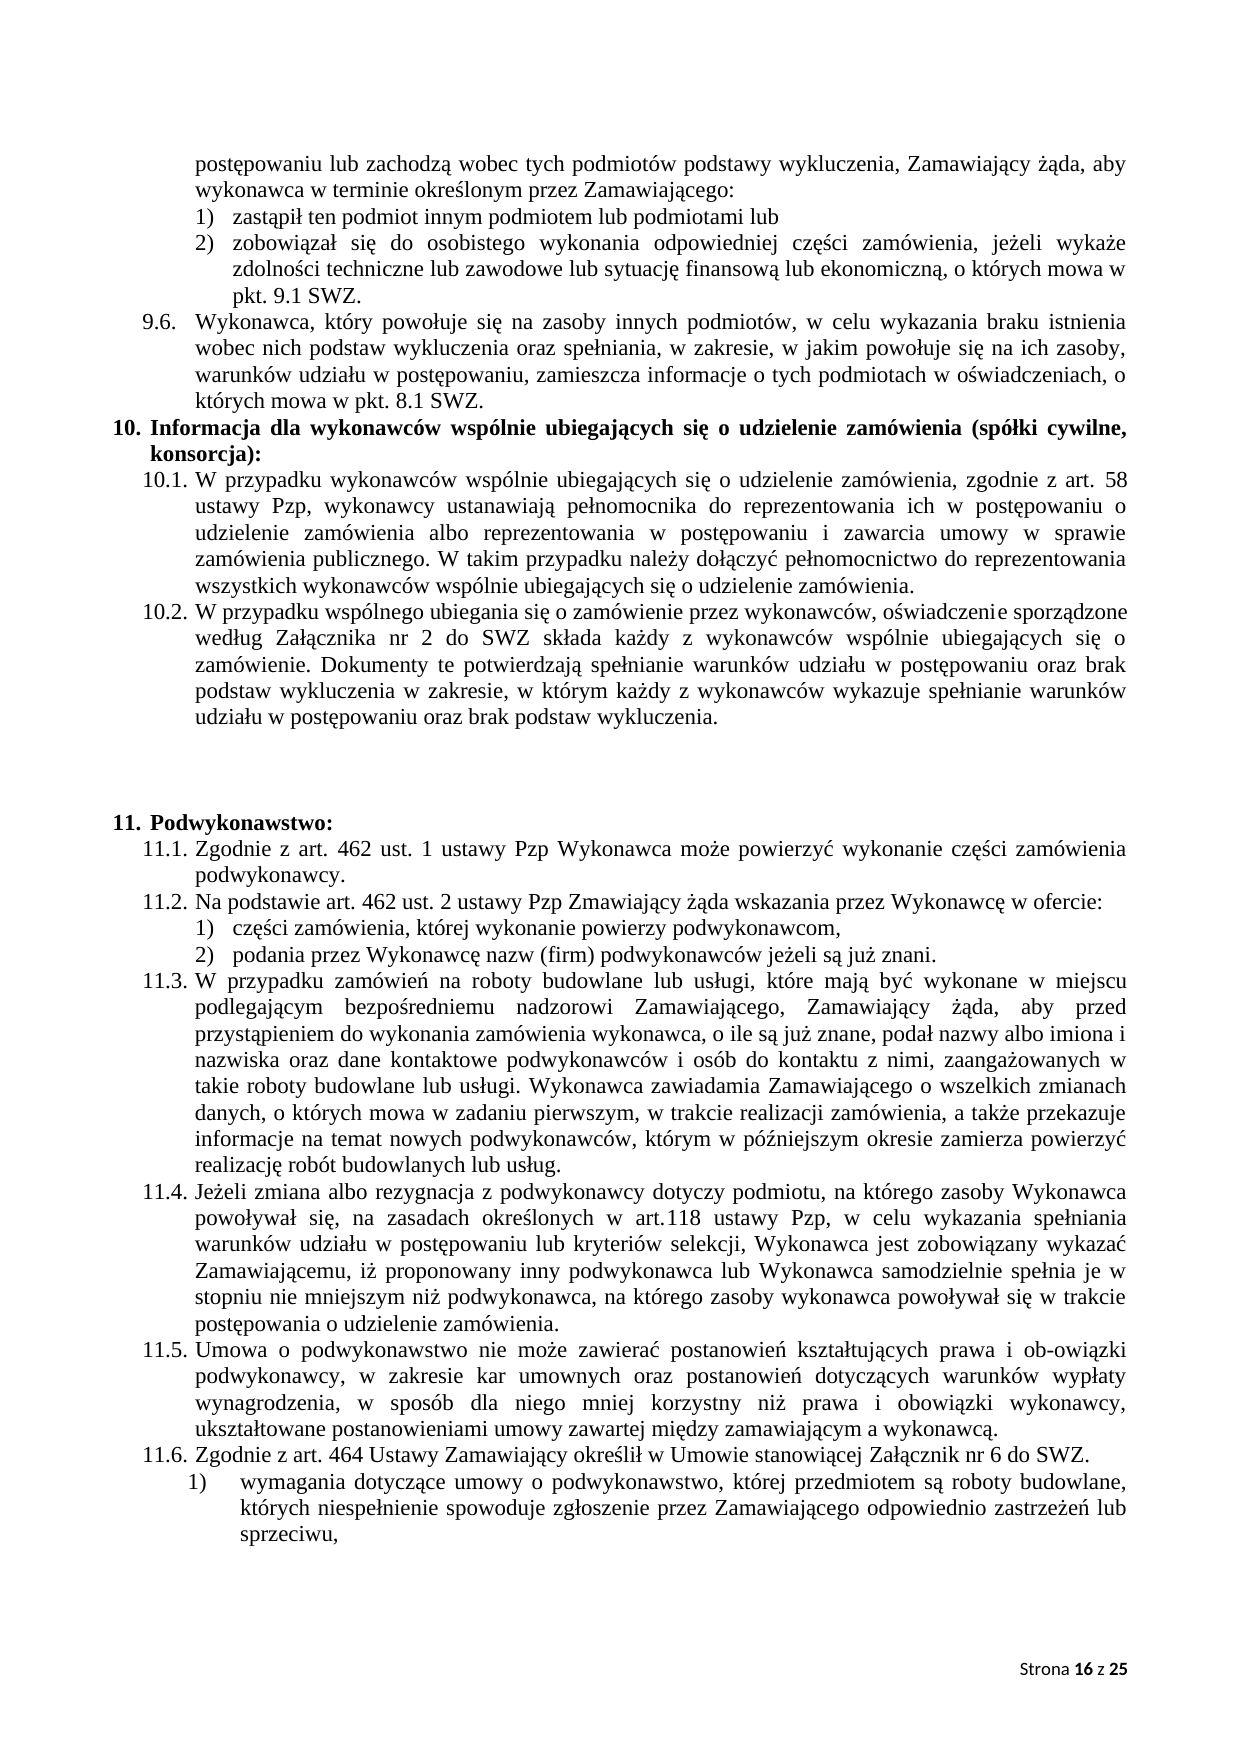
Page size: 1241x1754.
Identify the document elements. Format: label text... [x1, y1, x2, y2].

list Podwykonawstwo: [112, 809, 1128, 835]
list Informacja dla wykonawców wspólnie ubiegających się o udzielenie zamówienia (spółki cywilne, konsorcja): [112, 413, 1128, 466]
list Na podstawie art. 462 ust. 2 ustawy Pzp Zmawiający żąda wskazania przez Wykonawcę w ofercie: [142, 888, 1128, 914]
list W przypadku zamówień na roboty budowlane lub usługi, które mają być wykonane w miejscu podlegającym bezpośredniemu nadzorowi Zamawiającego, Zamawiający żąda, aby przed przystąpieniem do wykonania zamówienia wykonawca, o ile są już znane, podał nazwy albo imiona i nazwiska oraz dane kontaktowe podwykonawców i osób do kontaktu z nimi, zaangażowanych w takie roboty budowlane lub usługi. Wykonawca zawiadamia Zamawiającego o wszelkich zmianach danych, o których mowa w zadaniu pierwszym, w trakcie realizacji zamówienia, a także przekazuje informacje na temat nowych podwykonawców, którym w późniejszym okresie zamierza powierzyć realizację robót budowlanych lub usług. [142, 967, 1128, 1178]
list W przypadku wspólnego ubiegania się o zamówienie przez wykonawców, oświadczenie sporządzone według Załącznika nr 2 do SWZ składa każdy z wykonawców wspólnie ubiegających się o zamówienie. Dokumenty te potwierdzają spełnianie warunków udziału w postępowaniu oraz brak podstaw wykluczenia w zakresie, w którym każdy z wykonawców wykazuje spełnianie warunków udziału w postępowaniu oraz brak podstaw wykluczenia. [142, 598, 1128, 730]
list zobowiązał się do osobistego wykonania odpowiedniej części zamówienia, jeżeli wykaże zdolności techniczne lub zawodowe lub sytuację finansową lub ekonomiczną, o których mowa w pkt. 9.1 SWZ. [195, 229, 1128, 308]
list zastąpił ten podmiot innym podmiotem lub podmiotami lub [195, 203, 1128, 229]
list Zgodnie z art. 464 Ustawy Zamawiający określił w Umowie stanowiącej Załącznik nr 6 do SWZ. [142, 1441, 1128, 1468]
list W przypadku wykonawców wspólnie ubiegających się o udzielenie zamówienia, zgodnie z art. 58 ustawy Pzp, wykonawcy ustanawiają pełnomocnika do reprezentowania ich w postępowaniu o udzielenie zamówienia albo reprezentowania w postępowaniu i zawarcia umowy w sprawie zamówienia publicznego. W takim przypadku należy dołączyć pełnomocnictwo do reprezentowania wszystkich wykonawców wspólnie ubiegających się o udzielenie zamówienia. [142, 466, 1128, 598]
list wymagania dotyczące umowy o podwykonawstwo, której przedmiotem są roboty budowlane, których niespełnienie spowoduje zgłoszenie przez Zamawiającego odpowiednio zastrzeżeń lub sprzeciwu, [187, 1468, 1128, 1547]
list Wykonawca, który powołuje się na zasoby innych podmiotów, w celu wykazania braku istnienia wobec nich podstaw wykluczenia oraz spełniania, w zakresie, w jakim powołuje się na ich zasoby, warunków udziału w postępowaniu, zamieszcza informacje o tych podmiotach w oświadczeniach, o których mowa w pkt. 8.1 SWZ. [142, 308, 1128, 413]
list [142, 150, 1128, 203]
list Jeżeli zmiana albo rezygnacja z podwykonawcy dotyczy podmiotu, na którego zasoby Wykonawca powoływał się, na zasadach określonych w art.118 ustawy Pzp, w celu wykazania spełniania warunków udziału w postępowaniu lub kryteriów selekcji, Wykonawca jest zobowiązany wykazać Zamawiającemu, iż proponowany inny podwykonawca lub Wykonawca samodzielnie spełnia je w stopniu nie mniejszym niż podwykonawca, na którego zasoby wykonawca powoływał się w trakcie postępowania o udzielenie zamówienia. [142, 1178, 1128, 1336]
list Umowa o podwykonawstwo nie może zawierać postanowień kształtujących prawa i ob-owiązki podwykonawcy, w zakresie kar umownych oraz postanowień dotyczących warunków wypłaty wynagrodzenia, w sposób dla niego mniej korzystny niż prawa i obowiązki wykonawcy, ukształtowane postanowieniami umowy zawartej między zamawiającym a wykonawcą. [142, 1336, 1128, 1441]
list podania przez Wykonawcę nazw (firm) podwykonawców jeżeli są już znani. [195, 941, 1128, 967]
list części zamówienia, której wykonanie powierzy podwykonawcom, [195, 914, 1128, 941]
list Zgodnie z art. 462 ust. 1 ustawy Pzp Wykonawca może powierzyć wykonanie części zamówienia podwykonawcy. [142, 835, 1128, 888]
